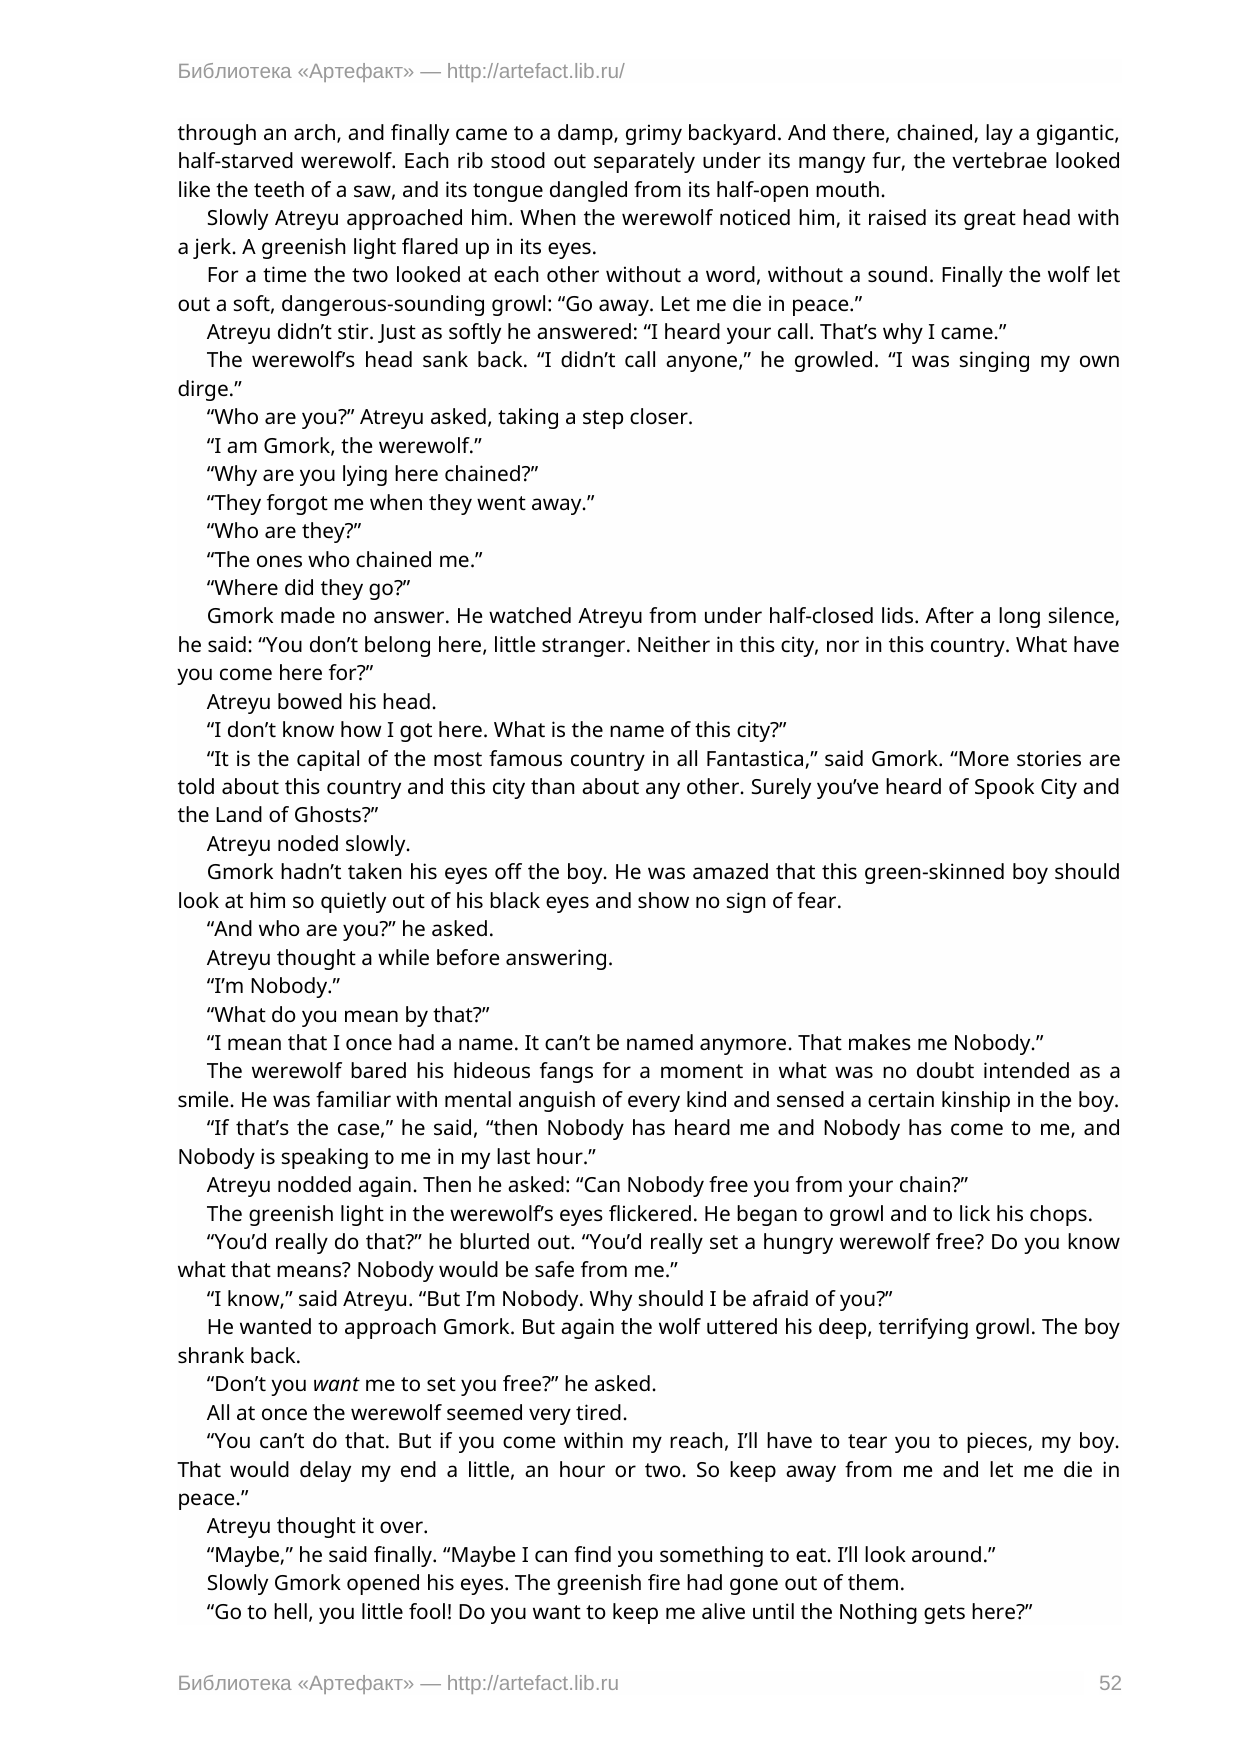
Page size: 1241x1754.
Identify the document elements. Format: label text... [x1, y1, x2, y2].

text Slowly Gmork opened his eyes. The greenish fire had gone out of them. [177, 1568, 1122, 1597]
text “What do you mean by that?” [177, 1000, 1122, 1028]
text “If that’s the case,” he said, “then Nobody has heard me and Nobody has come to me, and Nobody is speaking to me in my last hour.” [177, 1113, 1122, 1170]
text “Who are you?” Atreyu asked, taking a step closer. [177, 402, 1122, 431]
text Atreyu nodded again. Then he asked: “Can Nobody free you from your chain?” [177, 1170, 1122, 1199]
text “I don’t know how I got here. What is the name of this city?” [177, 715, 1122, 744]
text “I mean that I once had a name. It can’t be named anymore. That makes me Nobody.” [177, 1028, 1122, 1057]
text Atreyu bowed his head. [177, 687, 1122, 715]
text “You’d really do that?” he blurted out. “You’d really set a hungry werewolf free? Do you know what that means? Nobody would be safe from me.” [177, 1227, 1122, 1284]
text Slowly Atreyu approached him. When the werewolf noticed him, it raised its great head with a jerk. A greenish light flared up in its eyes. [177, 203, 1122, 260]
text Gmork hadn’t taken his eyes off the boy. He was amazed that this green-skinned boy should look at him so quietly out of his black eyes and show no sign of fear. [177, 857, 1122, 914]
text Gmork made no answer. He watched Atreyu from under half-closed lids. After a long silence, he said: “You don’t belong here, little stranger. Neither in this city, nor in this country. What have you come here for?” [177, 602, 1122, 687]
text “It is the capital of the most famous country in all Fantastica,” said Gmork. “More stories are told about this country and this city than about any other. Surely you’ve heard of Spook City and the Land of Ghosts?” [177, 744, 1122, 829]
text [177, 118, 1122, 203]
text “Don’t you want me to set you free?” he asked. [177, 1369, 1122, 1398]
text The werewolf bared his hideous fangs for a moment in what was no doubt intended as a smile. He was familiar with mental anguish of every kind and sensed a certain kinship in the boy. [177, 1057, 1122, 1113]
text “Where did they go?” [177, 573, 1122, 602]
text Atreyu thought it over. [177, 1512, 1122, 1540]
text “Go to hell, you little fool! Do you want to keep me alive until the Nothing gets here?” [177, 1597, 1122, 1625]
text For a time the two looked at each other without a word, without a sound. Finally the wolf let out a soft, dangerous-sounding growl: “Go away. Let me die in peace.” [177, 260, 1122, 317]
text All at once the werewolf seemed very tired. [177, 1398, 1122, 1426]
text Atreyu didn’t stir. Just as softly he answered: “I heard your call. That’s why I came.” [177, 317, 1122, 346]
text “I am Gmork, the werewolf.” [177, 431, 1122, 459]
text “I’m Nobody.” [177, 971, 1122, 1000]
text The greenish light in the werewolf’s eyes flickered. He began to growl and to lick his chops. [177, 1199, 1122, 1227]
text Atreyu noded slowly. [177, 829, 1122, 857]
text Atreyu thought a while before answering. [177, 943, 1122, 971]
text “Maybe,” he said finally. “Maybe I can find you something to eat. I’ll look around.” [177, 1540, 1122, 1568]
text “Why are you lying here chained?” [177, 459, 1122, 488]
text He wanted to approach Gmork. But again the wolf uttered his deep, terrifying growl. The boy shrank back. [177, 1312, 1122, 1369]
text “And who are you?” he asked. [177, 914, 1122, 943]
text “Who are they?” [177, 516, 1122, 545]
text “You can’t do that. But if you come within my reach, I’ll have to tear you to pieces, my boy. That would delay my end a little, an hour or two. So keep away from me and let me die in peace.” [177, 1426, 1122, 1512]
text “The ones who chained me.” [177, 545, 1122, 573]
text The werewolf’s head sank back. “I didn’t call anyone,” he growled. “I was singing my own dirge.” [177, 346, 1122, 402]
text “They forgot me when they went away.” [177, 488, 1122, 516]
text “I know,” said Atreyu. “But I’m Nobody. Why should I be afraid of you?” [177, 1284, 1122, 1312]
